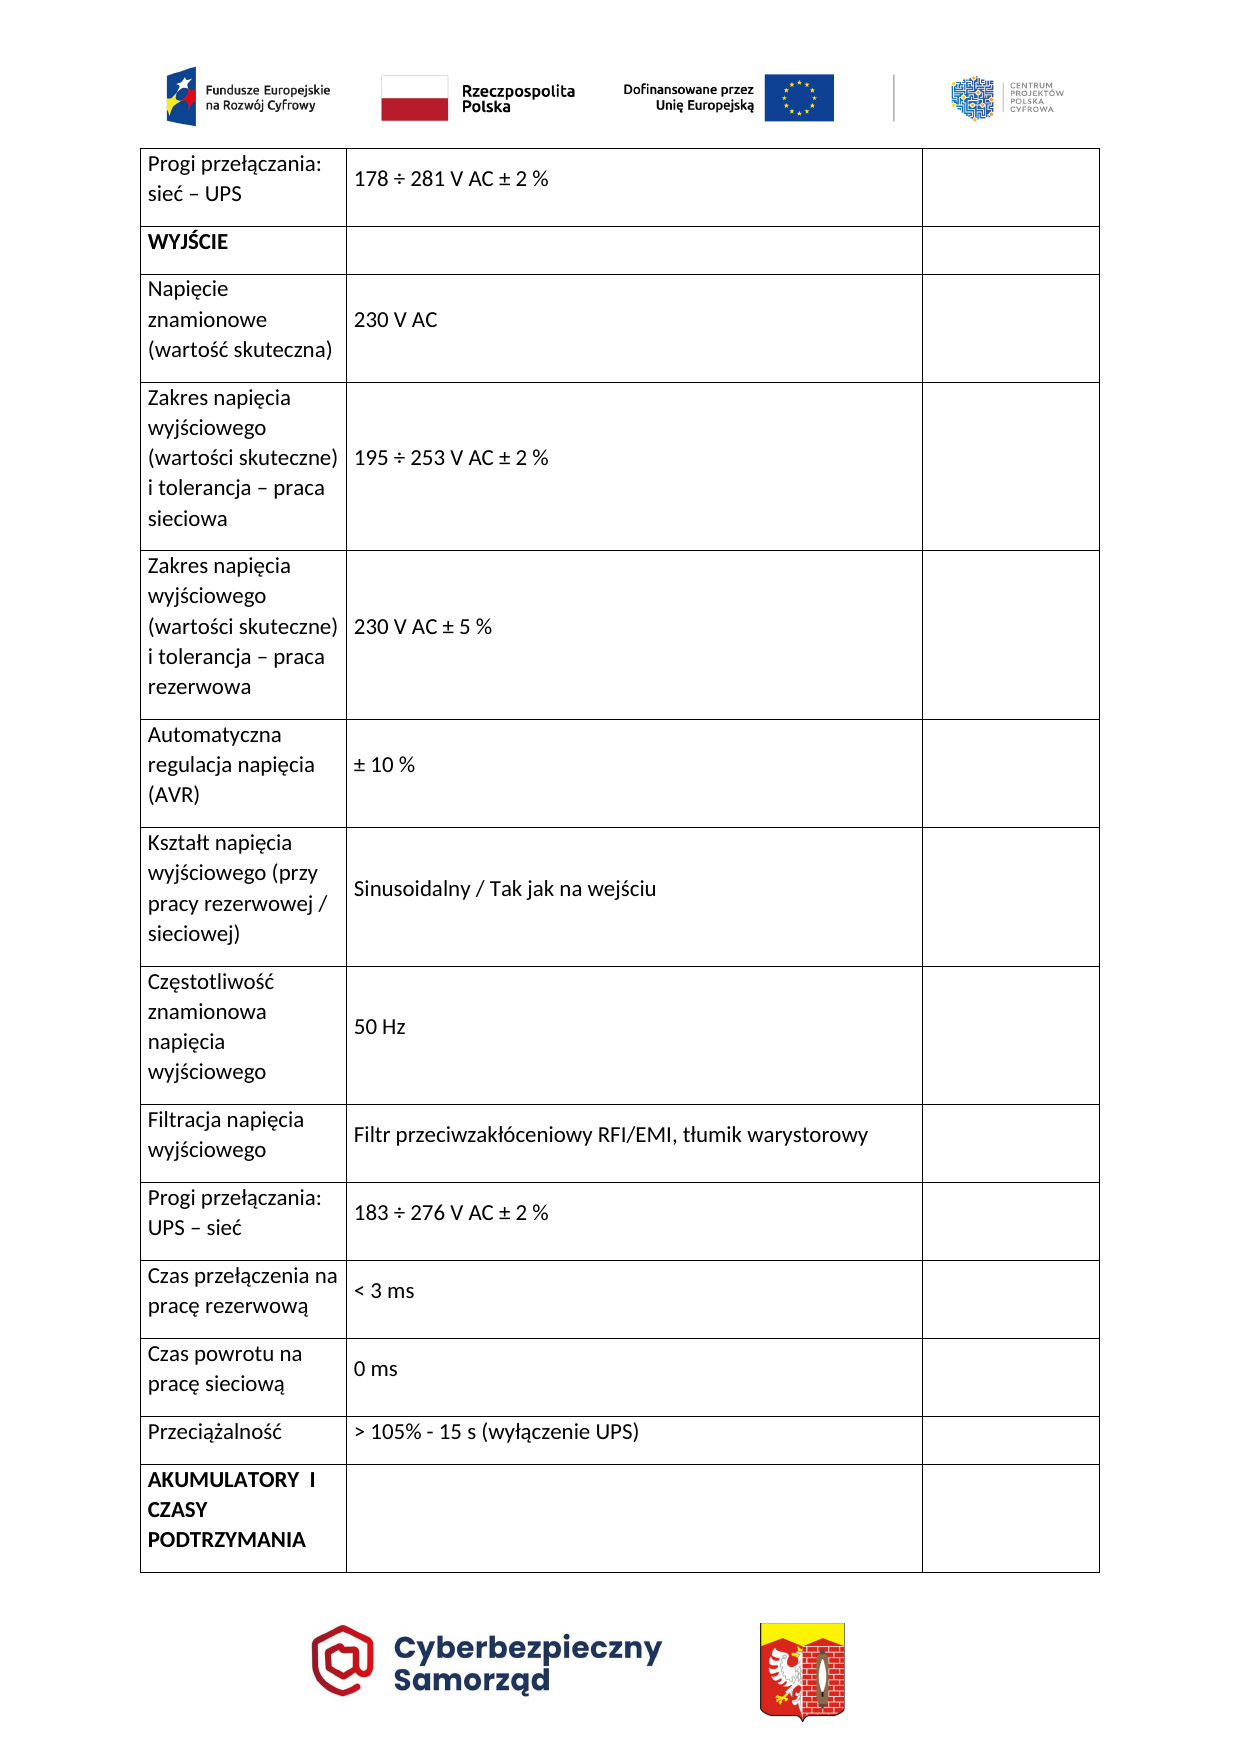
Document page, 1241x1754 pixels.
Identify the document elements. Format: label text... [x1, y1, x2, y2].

table_cell Częstotliwość znamionowa napięcia wyjściowego [141, 967, 346, 1104]
table_cell 50 Hz [347, 967, 922, 1104]
table_cell [923, 383, 1099, 550]
table_cell ± 10 % [347, 720, 922, 827]
table_cell [923, 1417, 1099, 1464]
table_cell Zakres napięcia wyjściowego (wartości skuteczne) i tolerancja – praca sieciowa [141, 383, 346, 550]
table_cell [923, 1183, 1099, 1260]
table_cell [347, 1465, 922, 1572]
table_cell Zakres napięcia wyjściowego (wartości skuteczne) i tolerancja – praca rezerwowa [141, 551, 346, 719]
table_cell Filtr przeciwzakłóceniowy RFI/EMI, tłumik warystorowy [347, 1105, 922, 1182]
table_cell [923, 1339, 1099, 1416]
table_cell 0 ms [347, 1339, 922, 1416]
table_cell Napięcie znamionowe (wartość skuteczna) [141, 275, 346, 382]
table_cell Automatyczna regulacja napięcia (AVR) [141, 720, 346, 827]
table_cell 230 V AC [347, 275, 922, 382]
picture [760, 1623, 845, 1722]
table_cell [923, 275, 1099, 382]
table_cell [923, 551, 1099, 719]
table_cell Przeciążalność [141, 1417, 346, 1464]
table_cell [347, 227, 922, 273]
table_cell [923, 1105, 1099, 1182]
table_cell 183 ÷ 276 V AC ± 2 % [347, 1183, 922, 1260]
table_cell [923, 1261, 1099, 1338]
table_cell [923, 149, 1099, 226]
picture [147, 47, 1093, 146]
table_cell Sinusoidalny / Tak jak na wejściu [347, 828, 922, 966]
table_cell Czas przełączenia na pracę rezerwową [141, 1261, 346, 1338]
table_cell < 3 ms [347, 1261, 922, 1338]
picture [308, 1623, 667, 1705]
table_cell WYJŚCIE [141, 227, 346, 273]
table_cell Filtracja napięcia wyjściowego [141, 1105, 346, 1182]
table_cell Progi przełączania: UPS – sieć [141, 1183, 346, 1260]
table_cell > 105% - 15 s (wyłączenie UPS) [347, 1417, 922, 1464]
table_cell [923, 828, 1099, 966]
table_cell [923, 1465, 1099, 1572]
table_cell [923, 967, 1099, 1104]
table_cell 178 ÷ 281 V AC ± 2 % [347, 149, 922, 226]
table_cell Kształt napięcia wyjściowego (przy pracy rezerwowej / sieciowej) [141, 828, 346, 966]
table_cell [923, 227, 1099, 273]
table_cell [923, 720, 1099, 827]
table_cell 195 ÷ 253 V AC ± 2 % [347, 383, 922, 550]
table_cell AKUMULATORY I CZASY PODTRZYMANIA [141, 1465, 346, 1572]
table_cell Czas powrotu na pracę sieciową [141, 1339, 346, 1416]
table_cell Progi przełączania: sieć – UPS [141, 149, 346, 226]
table_cell 230 V AC ± 5 % [347, 551, 922, 719]
